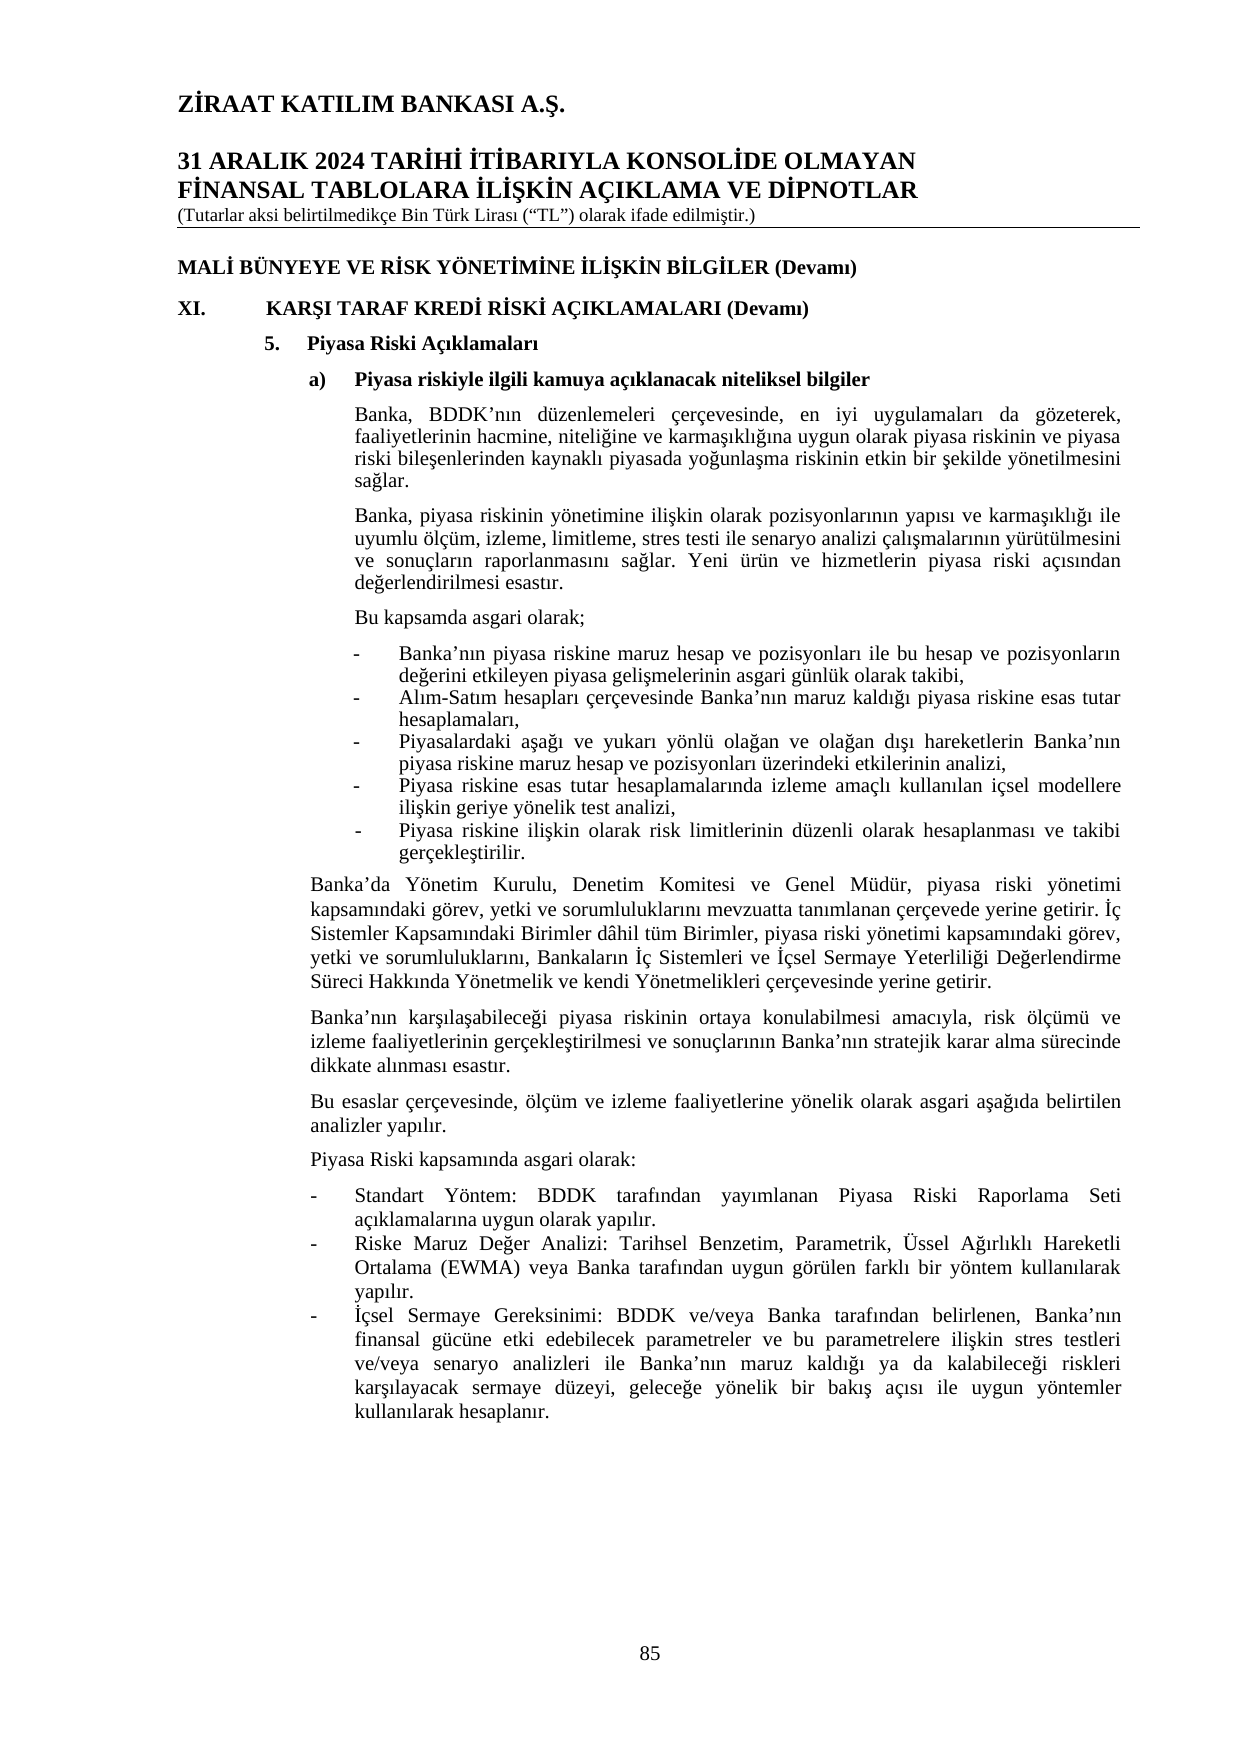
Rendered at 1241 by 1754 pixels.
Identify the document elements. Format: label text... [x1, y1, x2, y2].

text Banka, BDDK’nın düzenlemeleri çerçevesinde, en iyi uygulamaları da gözeterek, faaliyetlerinin hacmine, niteliğine ve karmaşıklığına uygun olarak piyasa riskinin ve piyasa riski bileşenlerinden kaynaklı piyasada yoğunlaşma riskinin etkin bir şekilde yönetilmesini sağlar. [354, 403, 1122, 492]
list Piyasa riskine esas tutar hesaplamalarında izleme amaçlı kullanılan içsel modellere ilişkin geriye yönelik test analizi, [353, 775, 1122, 819]
list Piyasa riskine ilişkin olarak risk limitlerinin düzenli olarak hesaplanması ve takibi gerçekleştirilir. [354, 819, 1122, 864]
text Bu esaslar çerçevesinde, ölçüm ve izleme faaliyetlerine yönelik olarak asgari aşağıda belirtilen analizler yapılır. [310, 1089, 1122, 1137]
list Riske Maruz Değer Analizi: Tarihsel Benzetim, Parametrik, Üssel Ağırlıklı Hareketli Ortalama (EWMA) veya Banka tarafından uygun görülen farklı bir yöntem kullanılarak yapılır. [310, 1231, 1122, 1303]
text Banka’nın karşılaşabileceği piyasa riskinin ortaya konulabilmesi amacıyla, risk ölçümü ve izleme faaliyetlerinin gerçekleştirilmesi ve sonuçlarının Banka’nın stratejik karar alma sürecinde dikkate alınması esastır. [310, 1005, 1122, 1077]
list Banka’nın piyasa riskine maruz hesap ve pozisyonları ile bu hesap ve pozisyonların değerini etkileyen piyasa gelişmelerinin asgari günlük olarak takibi, [353, 642, 1122, 687]
text Bu kapsamda asgari olarak; [354, 607, 1122, 629]
text a) Piyasa riskiyle ilgili kamuya açıklanacak niteliksel bilgiler [308, 368, 1122, 390]
list Piyasa Riski Açıklamaları [264, 333, 1122, 355]
list Alım-Satım hesapları çerçevesinde Banka’nın maruz kaldığı piyasa riskine esas tutar hesaplamaları, [353, 687, 1122, 731]
text MALİ BÜNYEYE VE RİSK YÖNETİMİNE İLİŞKİN BİLGİLER (Devamı) [177, 255, 1122, 279]
list İçsel Sermaye Gereksinimi: BDDK ve/veya Banka tarafından belirlenen, Banka’nın finansal gücüne etki edebilecek parametreler ve bu parametrelere ilişkin stres testleri ve/veya senaryo analizleri ile Banka’nın maruz kaldığı ya da kalabileceği riskleri karşılayacak sermaye düzeyi, geleceğe yönelik bir bakış açısı ile uygun yöntemler kullanılarak hesaplanır. [310, 1303, 1122, 1423]
list Standart Yöntem: BDDK tarafından yayımlanan Piyasa Riski Raporlama Seti açıklamalarına uygun olarak yapılır. [310, 1183, 1122, 1231]
list Piyasalardaki aşağı ve yukarı yönlü olağan ve olağan dışı hareketlerin Banka’nın piyasa riskine maruz hesap ve pozisyonları üzerindeki etkilerinin analizi, [353, 731, 1122, 775]
text XI. KARŞI TARAF KREDİ RİSKİ AÇIKLAMALARI (Devamı) [177, 298, 1122, 320]
text Banka’da Yönetim Kurulu, Denetim Komitesi ve Genel Müdür, piyasa riski yönetimi kapsamındaki görev, yetki ve sorumluluklarını mevzuatta tanımlanan çerçevede yerine getirir. İç Sistemler Kapsamındaki Birimler dâhil tüm Birimler, piyasa riski yönetimi kapsamındaki görev, yetki ve sorumluluklarını, Bankaların İç Sistemleri ve İçsel Sermaye Yeterliliği Değerlendirme Süreci Hakkında Yönetmelik ve kendi Yönetmelikleri çerçevesinde yerine getirir. [310, 872, 1122, 993]
text Piyasa Riski kapsamında asgari olarak: [310, 1147, 1122, 1171]
text Banka, piyasa riskinin yönetimine ilişkin olarak pozisyonlarının yapısı ve karmaşıklığı ile uyumlu ölçüm, izleme, limitleme, stres testi ile senaryo analizi çalışmalarının yürütülmesini ve sonuçların raporlanmasını sağlar. Yeni ürün ve hizmetlerin piyasa riski açısından değerlendirilmesi esastır. [354, 505, 1122, 594]
